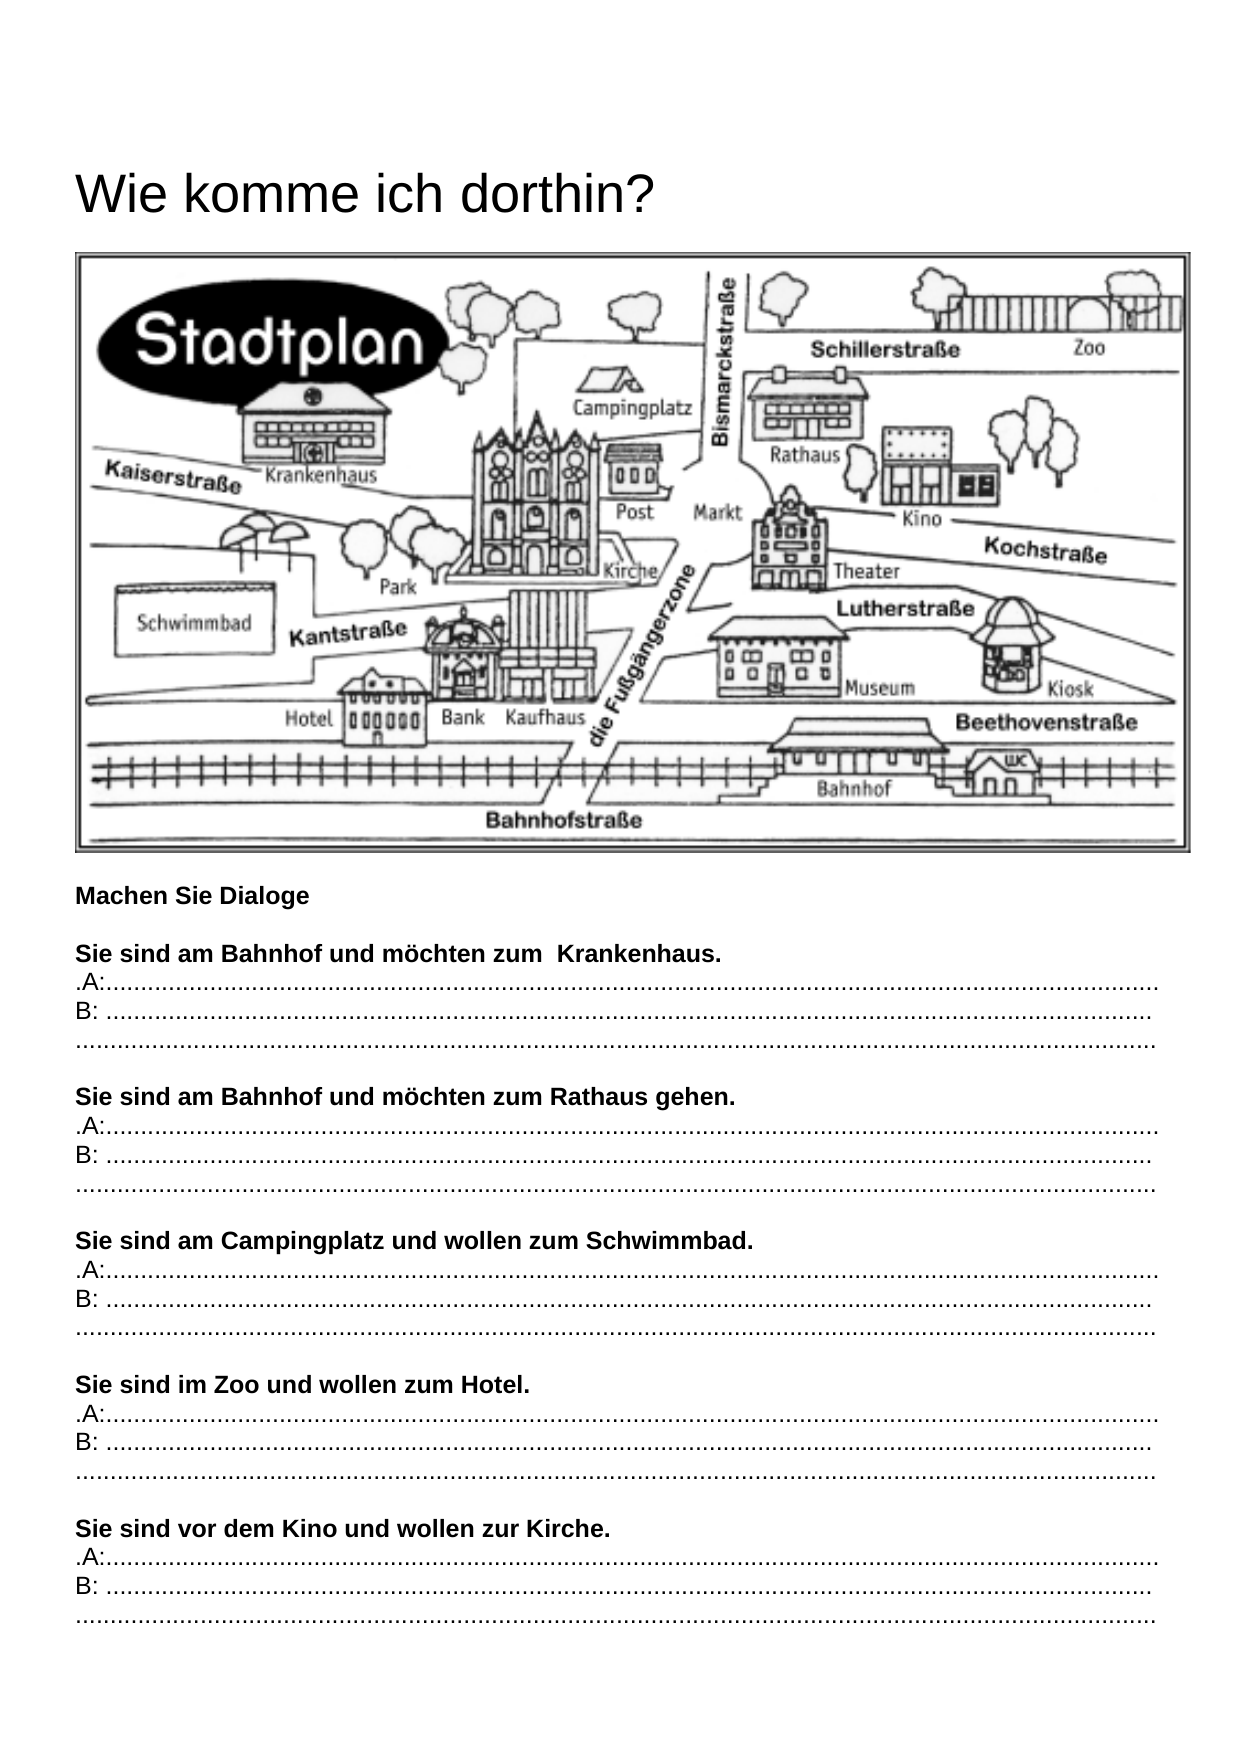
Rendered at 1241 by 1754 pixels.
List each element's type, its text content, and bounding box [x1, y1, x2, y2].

text ............................................................................................................................................................ [75, 1168, 1165, 1197]
text .A:........................................................................................................................................................B: ....................................................................................................................................................... [75, 1542, 1165, 1600]
picture [75, 252, 1191, 853]
text Wie komme ich dorthin? [75, 161, 1165, 223]
text Sie sind im Zoo und wollen zum Hotel. [75, 1370, 1165, 1398]
text ............................................................................................................................................................ [75, 1600, 1165, 1628]
text .A:........................................................................................................................................................B: ....................................................................................................................................................... [75, 967, 1165, 1025]
text .A:........................................................................................................................................................B: ....................................................................................................................................................... [75, 1111, 1165, 1168]
text Sie sind am Bahnhof und möchten zum Krankenhaus. [75, 938, 1165, 967]
text Sie sind vor dem Kino und wollen zur Kirche. [75, 1513, 1165, 1542]
text Sie sind am Bahnhof und möchten zum Rathaus gehen. [75, 1082, 1165, 1111]
text Machen Sie Dialoge [75, 881, 1165, 910]
text Sie sind am Campingplatz und wollen zum Schwimmbad. [75, 1226, 1165, 1255]
text ............................................................................................................................................................ [75, 1456, 1165, 1485]
text ............................................................................................................................................................ [75, 1025, 1165, 1053]
text .A:........................................................................................................................................................B: ....................................................................................................................................................... [75, 1398, 1165, 1456]
text ............................................................................................................................................................ [75, 1312, 1165, 1341]
text .A:........................................................................................................................................................B: ....................................................................................................................................................... [75, 1255, 1165, 1312]
